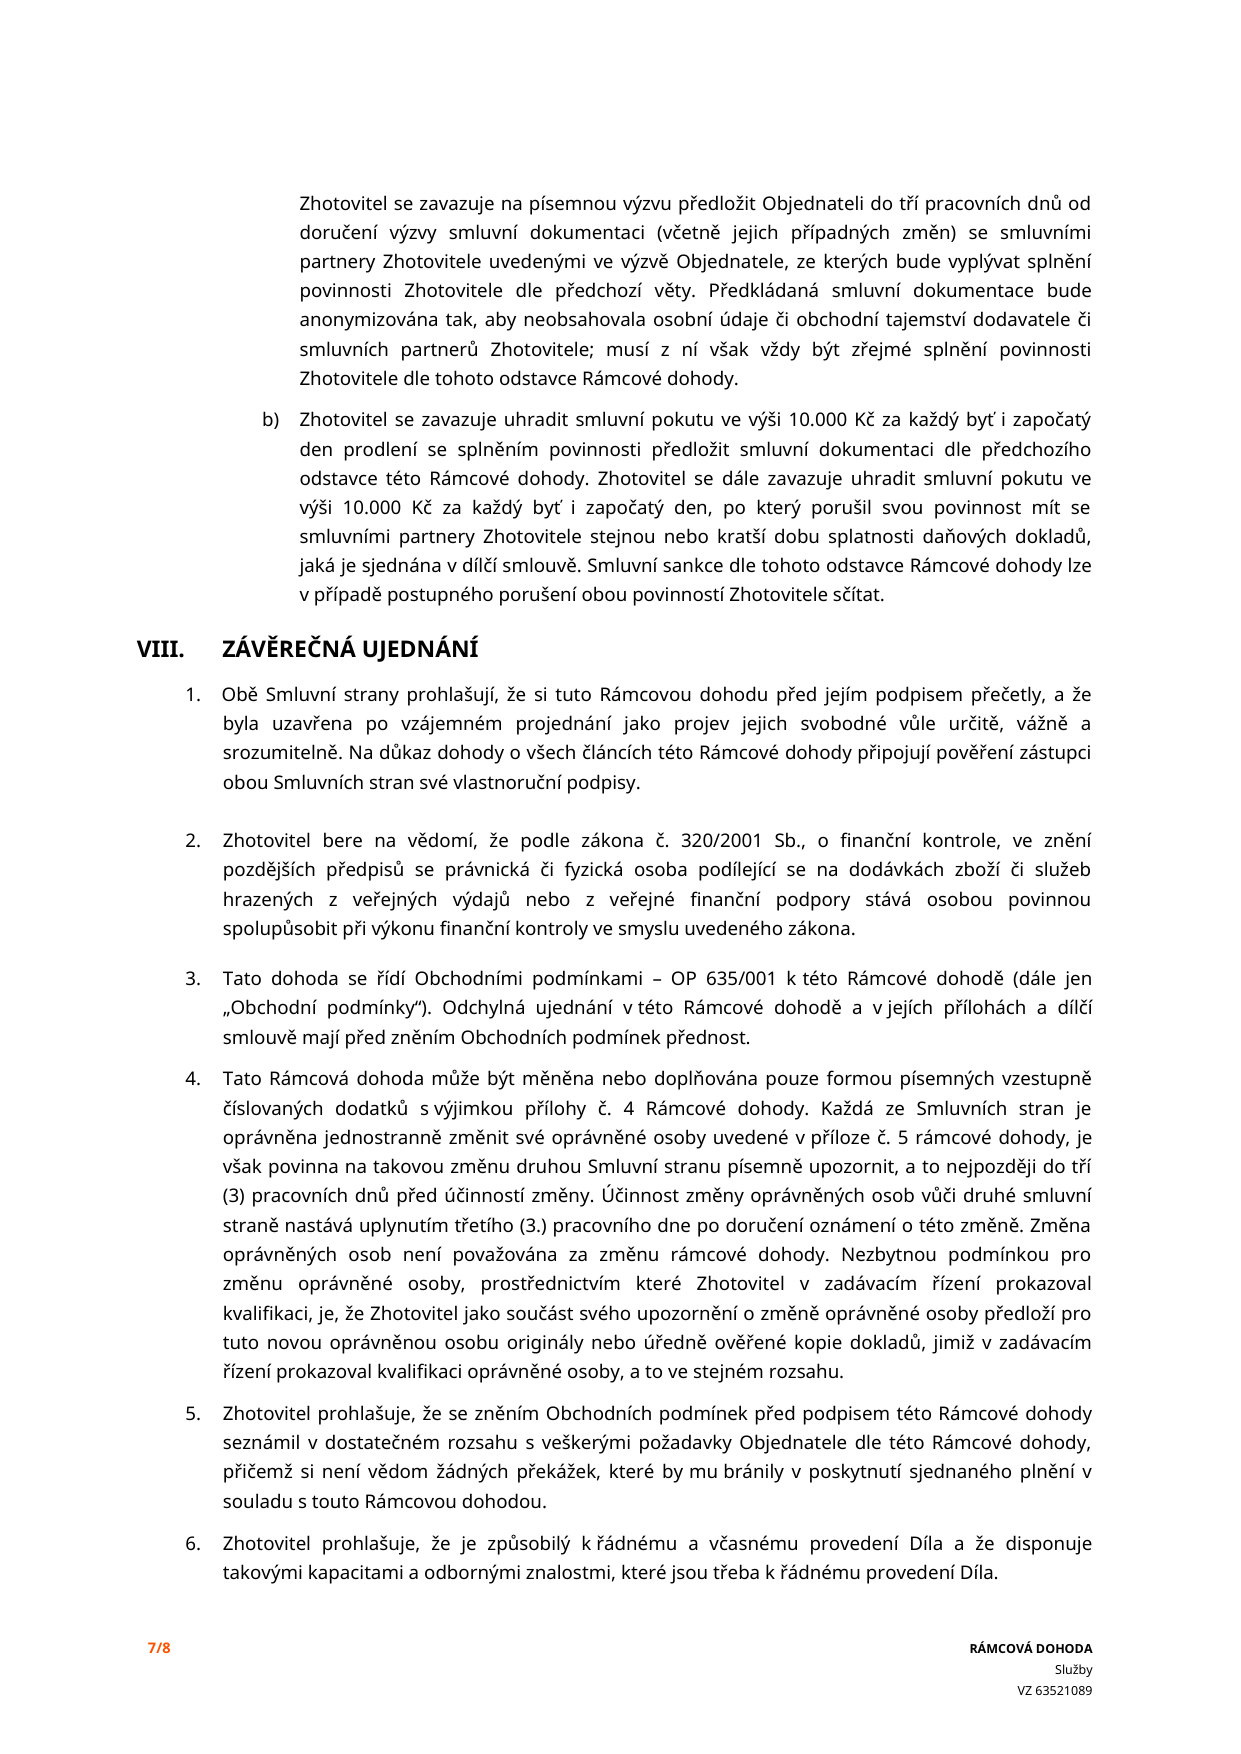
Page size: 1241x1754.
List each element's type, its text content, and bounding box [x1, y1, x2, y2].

list ZÁVĚREČNÁ UJEDNÁNÍ [185, 633, 1093, 664]
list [262, 187, 1093, 391]
list Tato dohoda se řídí Obchodními podmínkami – OP 635/001 k této Rámcové dohodě (dále jen „Obchodní podmínky“). Odchylná ujednání v této Rámcové dohodě a v jejích přílohách a dílčí smlouvě mají před zněním Obchodních podmínek přednost. [185, 965, 1093, 1049]
list Zhotovitel prohlašuje, že je způsobilý k řádnému a včasnému provedení Díla a že disponuje takovými kapacitami a odbornými znalostmi, které jsou třeba k řádnému provedení Díla. [185, 1530, 1093, 1584]
list Tato Rámcová dohoda může být měněna nebo doplňována pouze formou písemných vzestupně číslovaných dodatků s výjimkou přílohy č. 4 Rámcové dohody. Každá ze Smluvních stran je oprávněna jednostranně změnit své oprávněné osoby uvedené v příloze č. 5 rámcové dohody, je však povinna na takovou změnu druhou Smluvní stranu písemně upozornit, a to nejpozději do tří (3) pracovních dnů před účinností změny. Účinnost změny oprávněných osob vůči druhé smluvní straně nastává uplynutím třetího (3.) pracovního dne po doručení oznámení o této změně. Změna oprávněných osob není považována za změnu rámcové dohody. Nezbytnou podmínkou pro změnu oprávněné osoby, prostřednictvím které Zhotovitel v zadávacím řízení prokazoval kvalifikaci, je, že Zhotovitel jako součást svého upozornění o změně oprávněné osoby předloží pro tuto novou oprávněnou osobu originály nebo úředně ověřené kopie dokladů, jimiž v zadávacím řízení prokazoval kvalifikaci oprávněné osoby, a to ve stejném rozsahu. [185, 1066, 1093, 1384]
list Zhotovitel bere na vědomí, že podle zákona č. 320/2001 Sb., o finanční kontrole, ve znění pozdějších předpisů se právnická či fyzická osoba podílející se na dodávkách zboží či služeb hrazených z veřejných výdajů nebo z veřejné finanční podpory stává osobou povinnou spolupůsobit při výkonu finanční kontroly ve smyslu uvedeného zákona. [185, 827, 1093, 941]
list Zhotovitel se zavazuje uhradit smluvní pokutu ve výši 10.000 Kč za každý byť i započatý den prodlení se splněním povinnosti předložit smluvní dokumentaci dle předchozího odstavce této Rámcové dohody. Zhotovitel se dále zavazuje uhradit smluvní pokutu ve výši 10.000 Kč za každý byť i započatý den, po který porušil svou povinnost mít se smluvními partnery Zhotovitele stejnou nebo kratší dobu splatnosti daňových dokladů, jaká je sjednána v dílčí smlouvě. Smluvní sankce dle tohoto odstavce Rámcové dohody lze v případě postupného porušení obou povinností Zhotovitele sčítat. [262, 403, 1093, 608]
list Zhotovitel prohlašuje, že se zněním Obchodních podmínek před podpisem této Rámcové dohody seznámil v dostatečném rozsahu s veškerými požadavky Objednatele dle této Rámcové dohody, přičemž si není vědom žádných překážek, které by mu bránily v poskytnutí sjednaného plnění v souladu s touto Rámcovou dohodou. [185, 1400, 1093, 1513]
list Obě Smluvní strany prohlašují, že si tuto Rámcovou dohodu před jejím podpisem přečetly, a že byla uzavřena po vzájemném projednání jako projev jejich svobodné vůle určitě, vážně a srozumitelně. Na důkaz dohody o všech článcích této Rámcové dohody připojují pověření zástupci obou Smluvních stran své vlastnoruční podpisy. [185, 681, 1093, 794]
